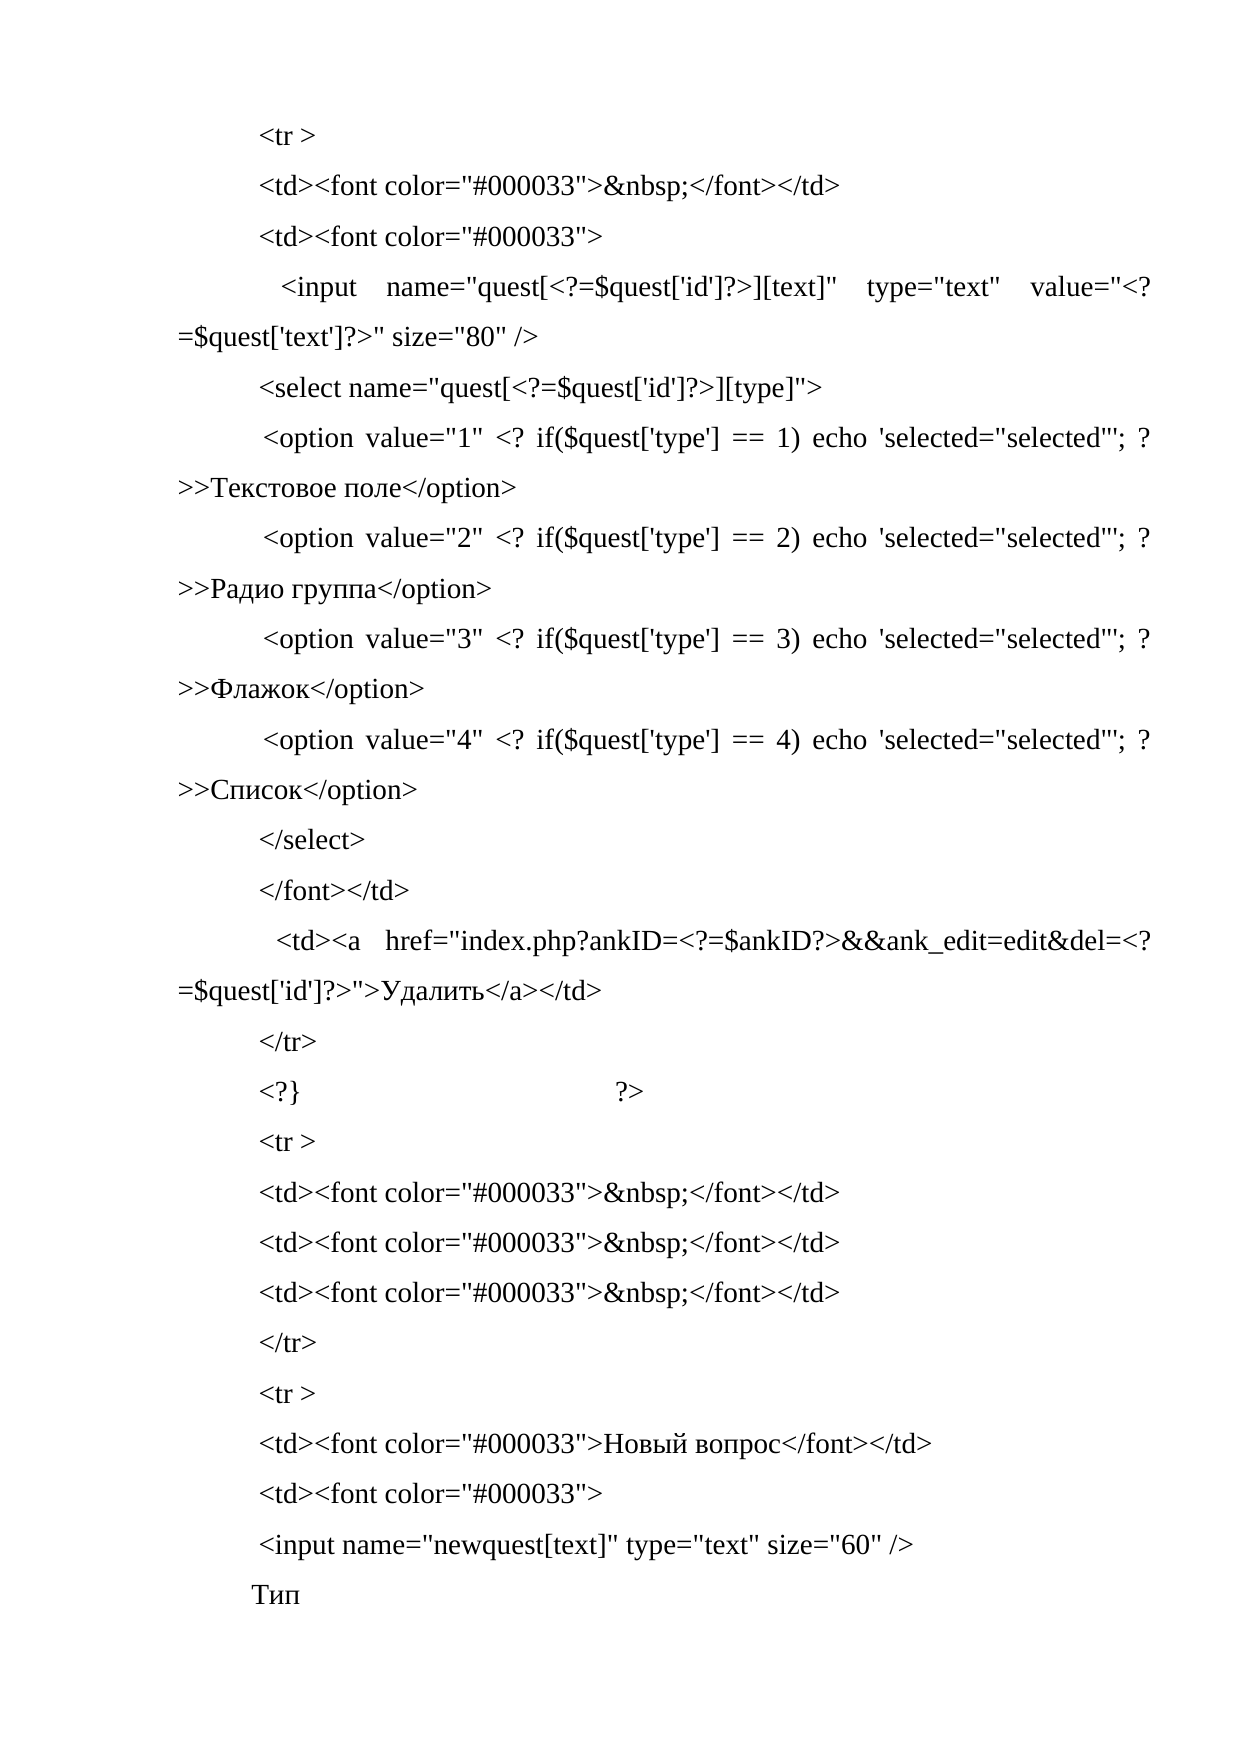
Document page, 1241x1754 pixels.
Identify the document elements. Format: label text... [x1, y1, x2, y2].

text <tr > [177, 1376, 1152, 1409]
text <tr > [177, 118, 1152, 152]
text <option value="1" <? if($quest['type'] == 1) echo 'selected="selected"'; ?>>Текстовое поле</option> [177, 420, 1152, 504]
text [177, 168, 1152, 202]
text Тип [177, 1577, 1152, 1611]
text <td><font color="#000033"> [177, 1477, 1152, 1510]
text </font></td> [177, 873, 1152, 906]
text <option value="3" <? if($quest['type'] == 3) echo 'selected="selected"'; ?>>Флажок</option> [177, 621, 1152, 705]
text <td><font color="#000033">&nbsp;</font></td> [177, 1225, 1152, 1258]
text <option value="2" <? if($quest['type'] == 2) echo 'selected="selected"'; ?>>Радио группа</option> [177, 521, 1152, 604]
text </tr> [177, 1024, 1152, 1057]
text <input name="newquest[text]" type="text" size="60" /> [177, 1527, 1152, 1560]
text <select name="quest[<?=$quest['id']?>][type]"> [177, 370, 1152, 403]
text <td><font color="#000033">&nbsp;</font></td> [177, 1175, 1152, 1208]
text <td><font color="#000033">&nbsp;</font></td> [177, 1275, 1152, 1309]
text <td><font color="#000033"> [177, 219, 1152, 252]
text </tr> [177, 1326, 1152, 1359]
text <?} ?> [177, 1074, 1152, 1108]
text <input name="quest[<?=$quest['id']?>][text]" type="text" value="<?=$quest['text']?>" size="80" /> [177, 269, 1152, 353]
text </select> [177, 822, 1152, 856]
text <option value="4" <? if($quest['type'] == 4) echo 'selected="selected"'; ?>>Список</option> [177, 722, 1152, 806]
text <td><font color="#000033">Новый вопрос</font></td> [177, 1426, 1152, 1460]
text <tr > [177, 1124, 1152, 1158]
text <td><a href="index.php?ankID=<?=$ankID?>&&ank_edit=edit&del=<?=$quest['id']?>">Удалить</a></td> [177, 923, 1152, 1007]
